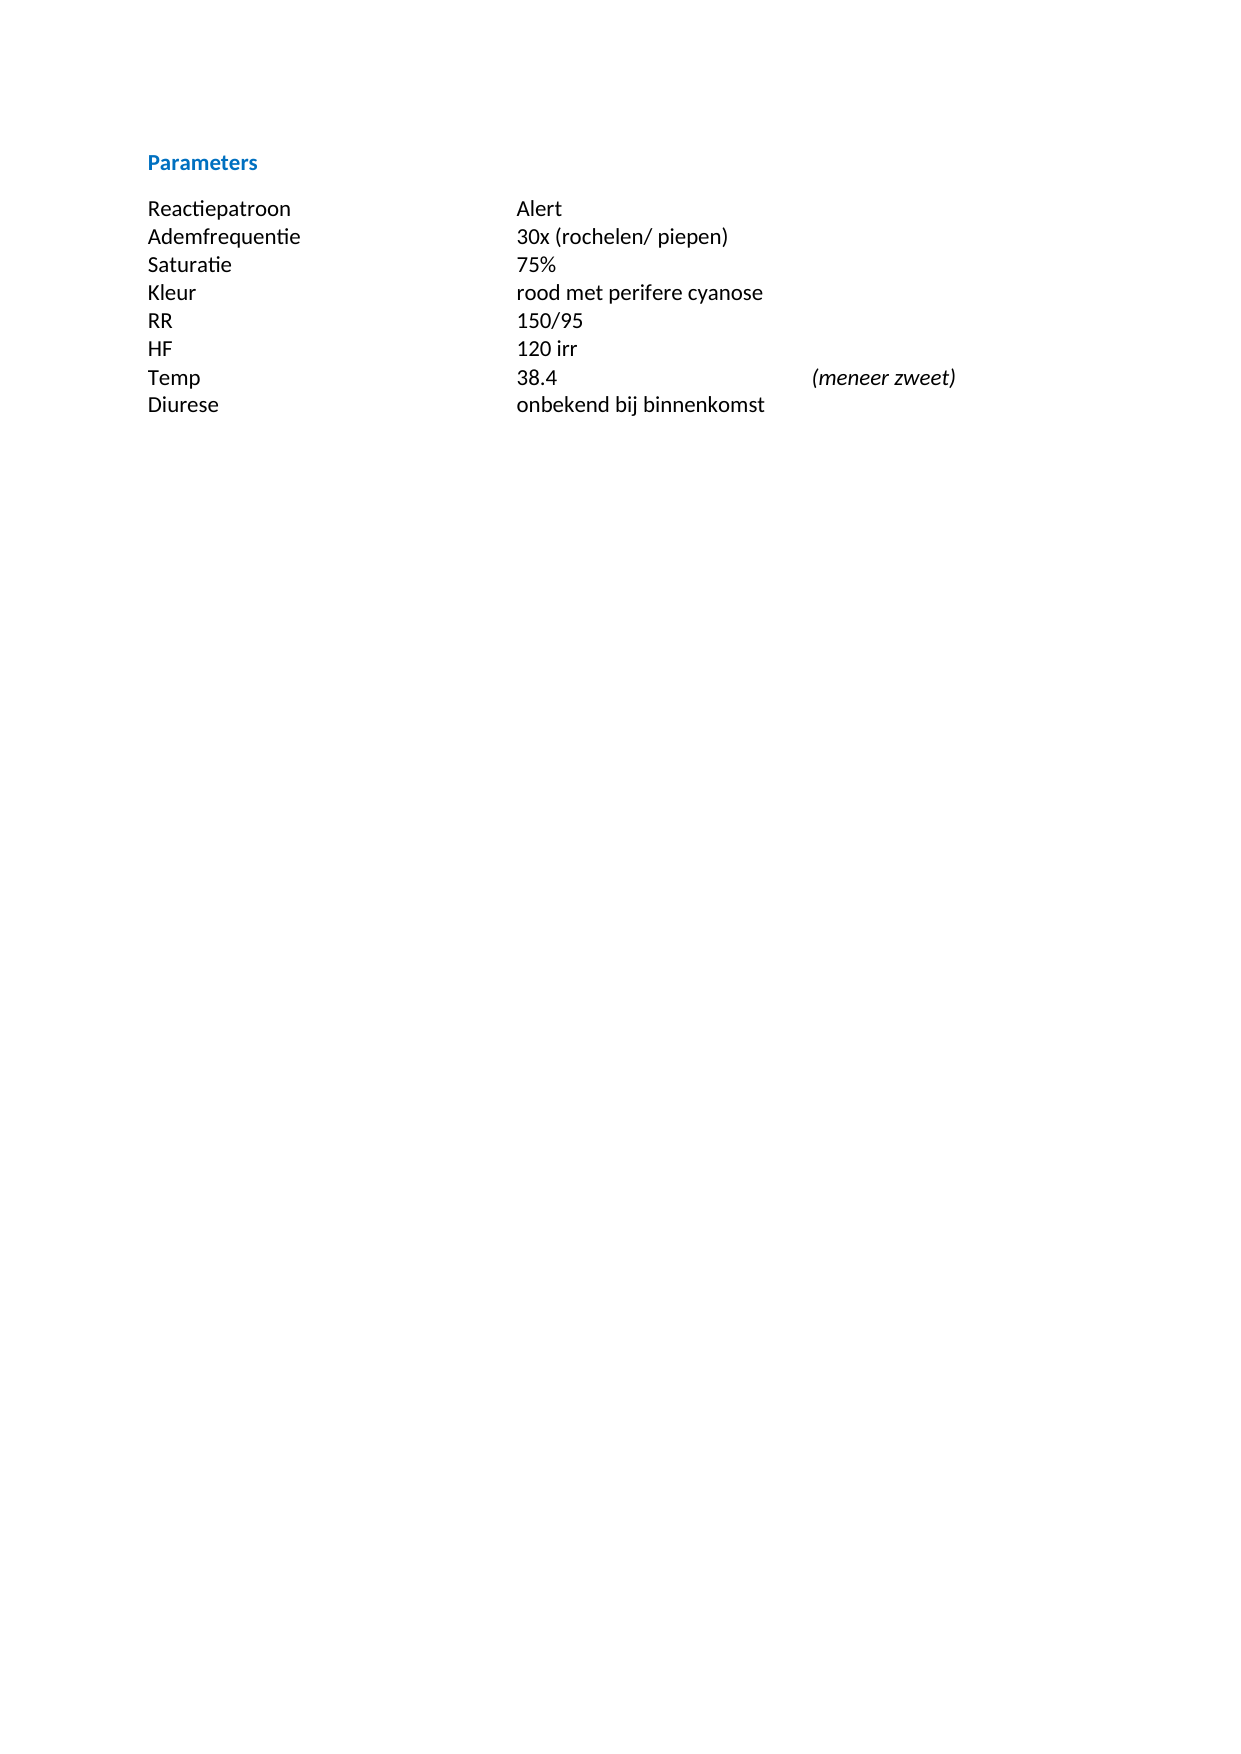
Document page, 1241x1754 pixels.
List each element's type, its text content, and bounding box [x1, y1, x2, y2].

text Diurese onbekend bij binnenkomst [148, 391, 1093, 419]
text Temp 38.4 (meneer zweet) [148, 363, 1093, 391]
text Parameters [148, 148, 1093, 176]
text HF 120 irr [148, 334, 1093, 363]
text Reactiepatroon Alert [148, 194, 1093, 222]
text RR 150/95 [148, 307, 1093, 334]
text Ademfrequentie 30x (rochelen/ piepen) [148, 222, 1093, 251]
text Saturatie 75% [148, 251, 1093, 278]
text Kleur rood met perifere cyanose [148, 278, 1093, 307]
